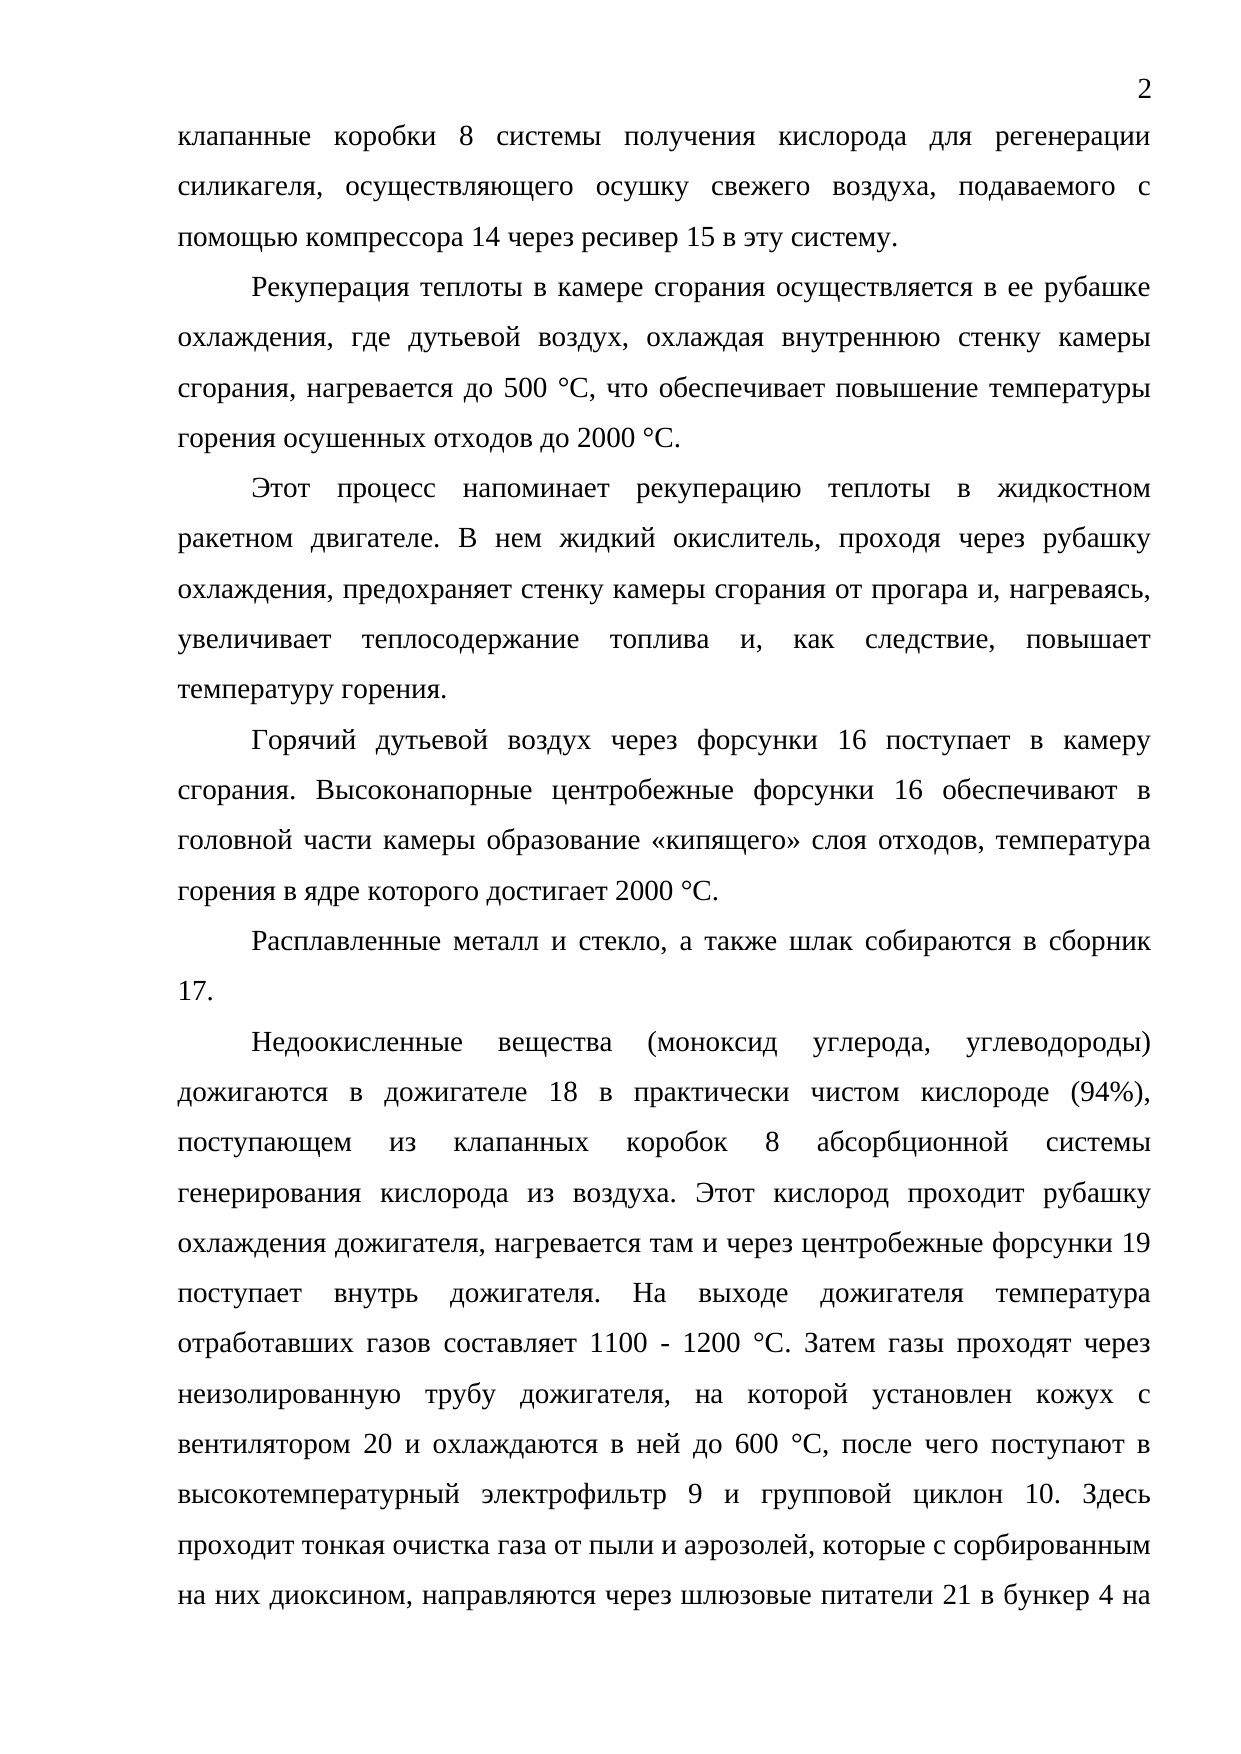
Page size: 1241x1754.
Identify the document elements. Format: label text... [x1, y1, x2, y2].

text Горячий дутьевой воздух через форсунки 16 поступает в камеру сгорания. Высоконапорные центробежные форсунки 16 обеспечивают в головной части камеры образование «кипящего» слоя отходов, температура горения в ядре которого достигает 2000 °С. [177, 722, 1152, 906]
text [177, 1024, 1152, 1611]
text Рекуперация теплоты в камере сгорания осуществляется в ее рубашке охлаждения, где дутьевой воздух, охлаждая внутреннюю стенку камеры сгорания, нагревается до 500 °С, что обеспечивает повышение температуры горения осушенных отходов до 2000 °С. [177, 269, 1152, 453]
text Этот процесс напоминает рекуперацию теплоты в жидкостном ракетном двигателе. В нем жидкий окислитель, проходя через рубашку охлаждения, предохраняет стенку камеры сгорания от прогара и, нагреваясь, увеличивает теплосодержание топлива и, как следствие, повышает температуру горения. [177, 470, 1152, 705]
text Расплавленные металл и стекло, а также шлак собираются в сборник 17. [177, 923, 1152, 1007]
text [177, 118, 1152, 252]
